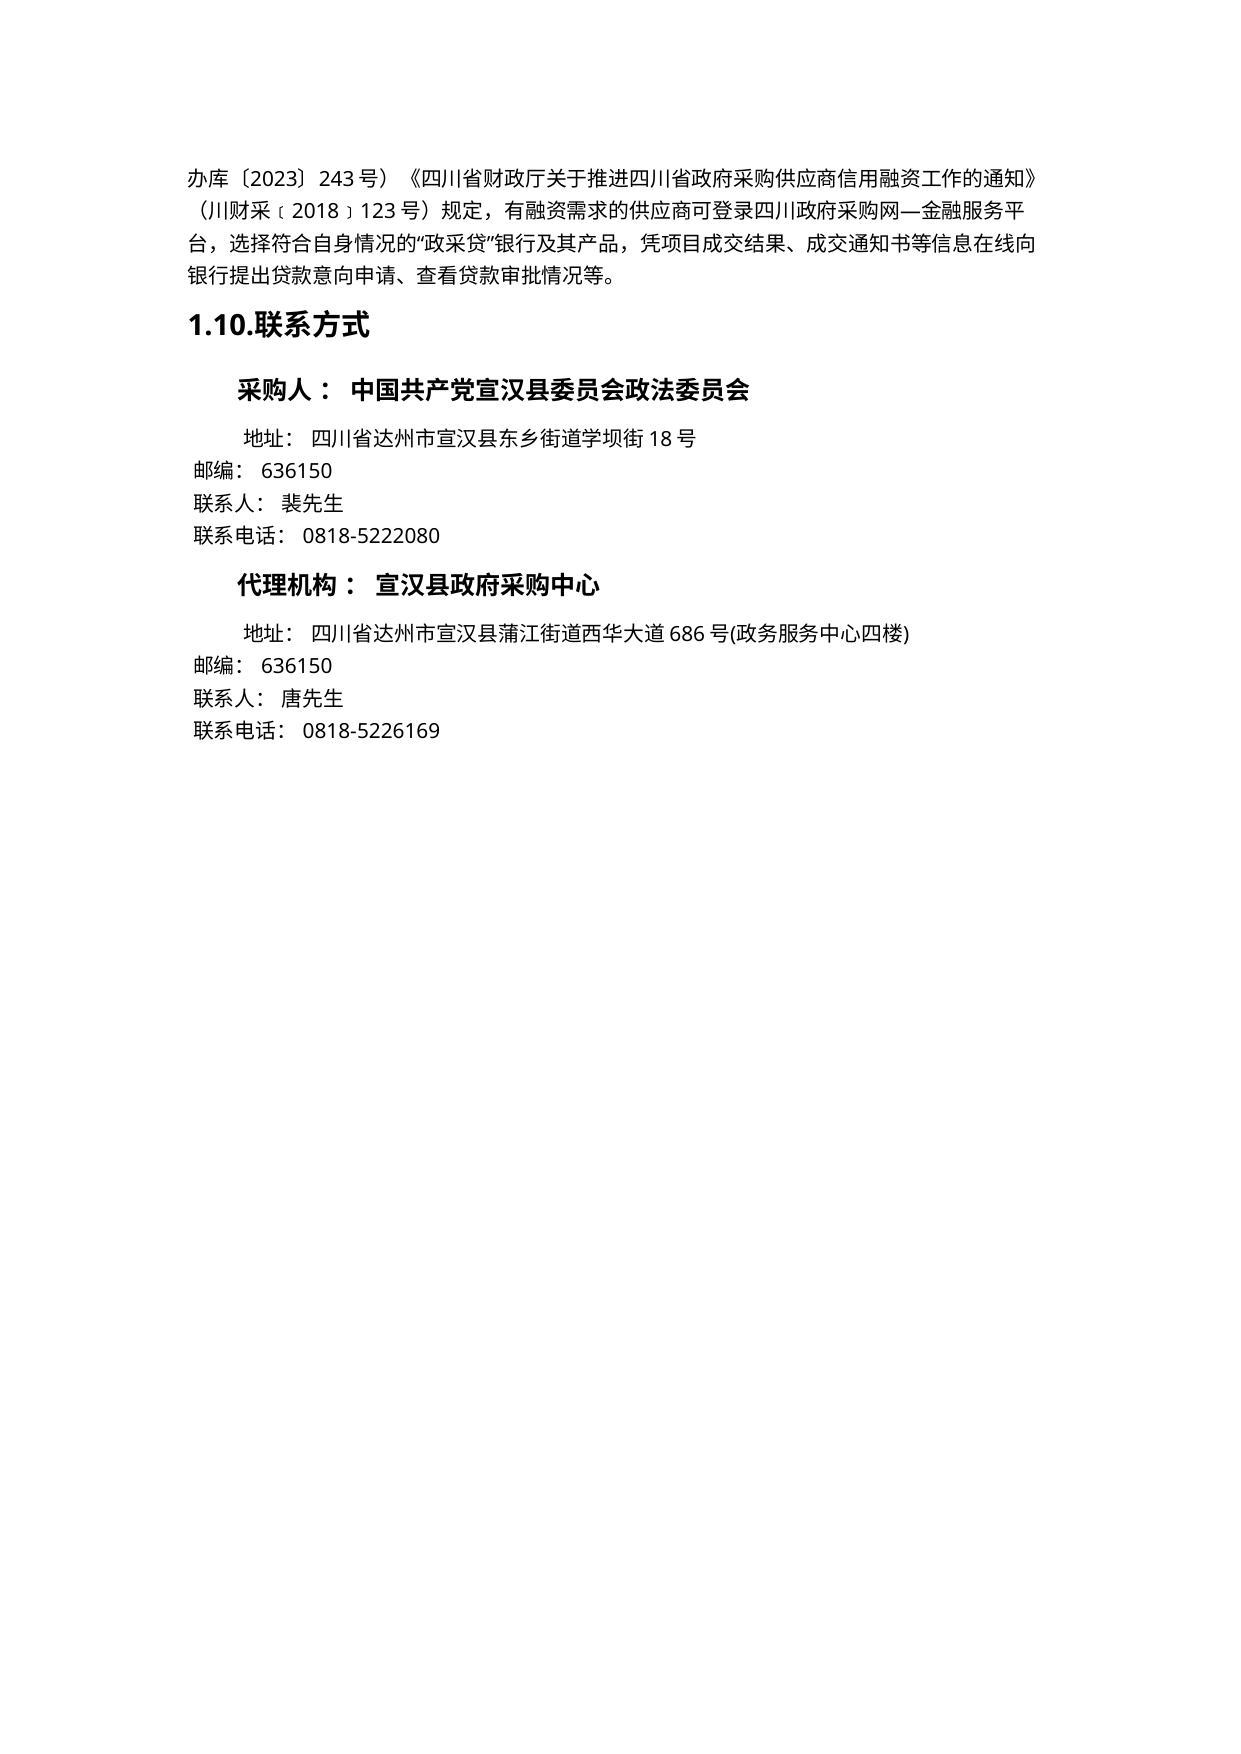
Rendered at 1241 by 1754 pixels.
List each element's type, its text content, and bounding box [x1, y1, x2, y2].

text 1.10.联系方式 [187, 292, 1053, 357]
text 代理机构 ： 宣汉县政府采购中心 [187, 552, 1053, 617]
text 联系电话： 0818-5222080 [187, 519, 1053, 552]
text 邮编： 636150 [187, 649, 1053, 682]
text 地址： 四川省达州市宣汉县东乡街道学坝街18号 [187, 422, 1053, 454]
text 联系人： 裴先生 [187, 487, 1053, 519]
text 联系人： 唐先生 [187, 682, 1053, 714]
text 地址： 四川省达州市宣汉县蒲江街道西华大道686号(政务服务中心四楼) [187, 617, 1053, 649]
text 采购人 ： 中国共产党宣汉县委员会政法委员会 [187, 357, 1053, 422]
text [187, 162, 1053, 292]
text 联系电话： 0818-5226169 [187, 714, 1053, 747]
text 邮编： 636150 [187, 454, 1053, 487]
